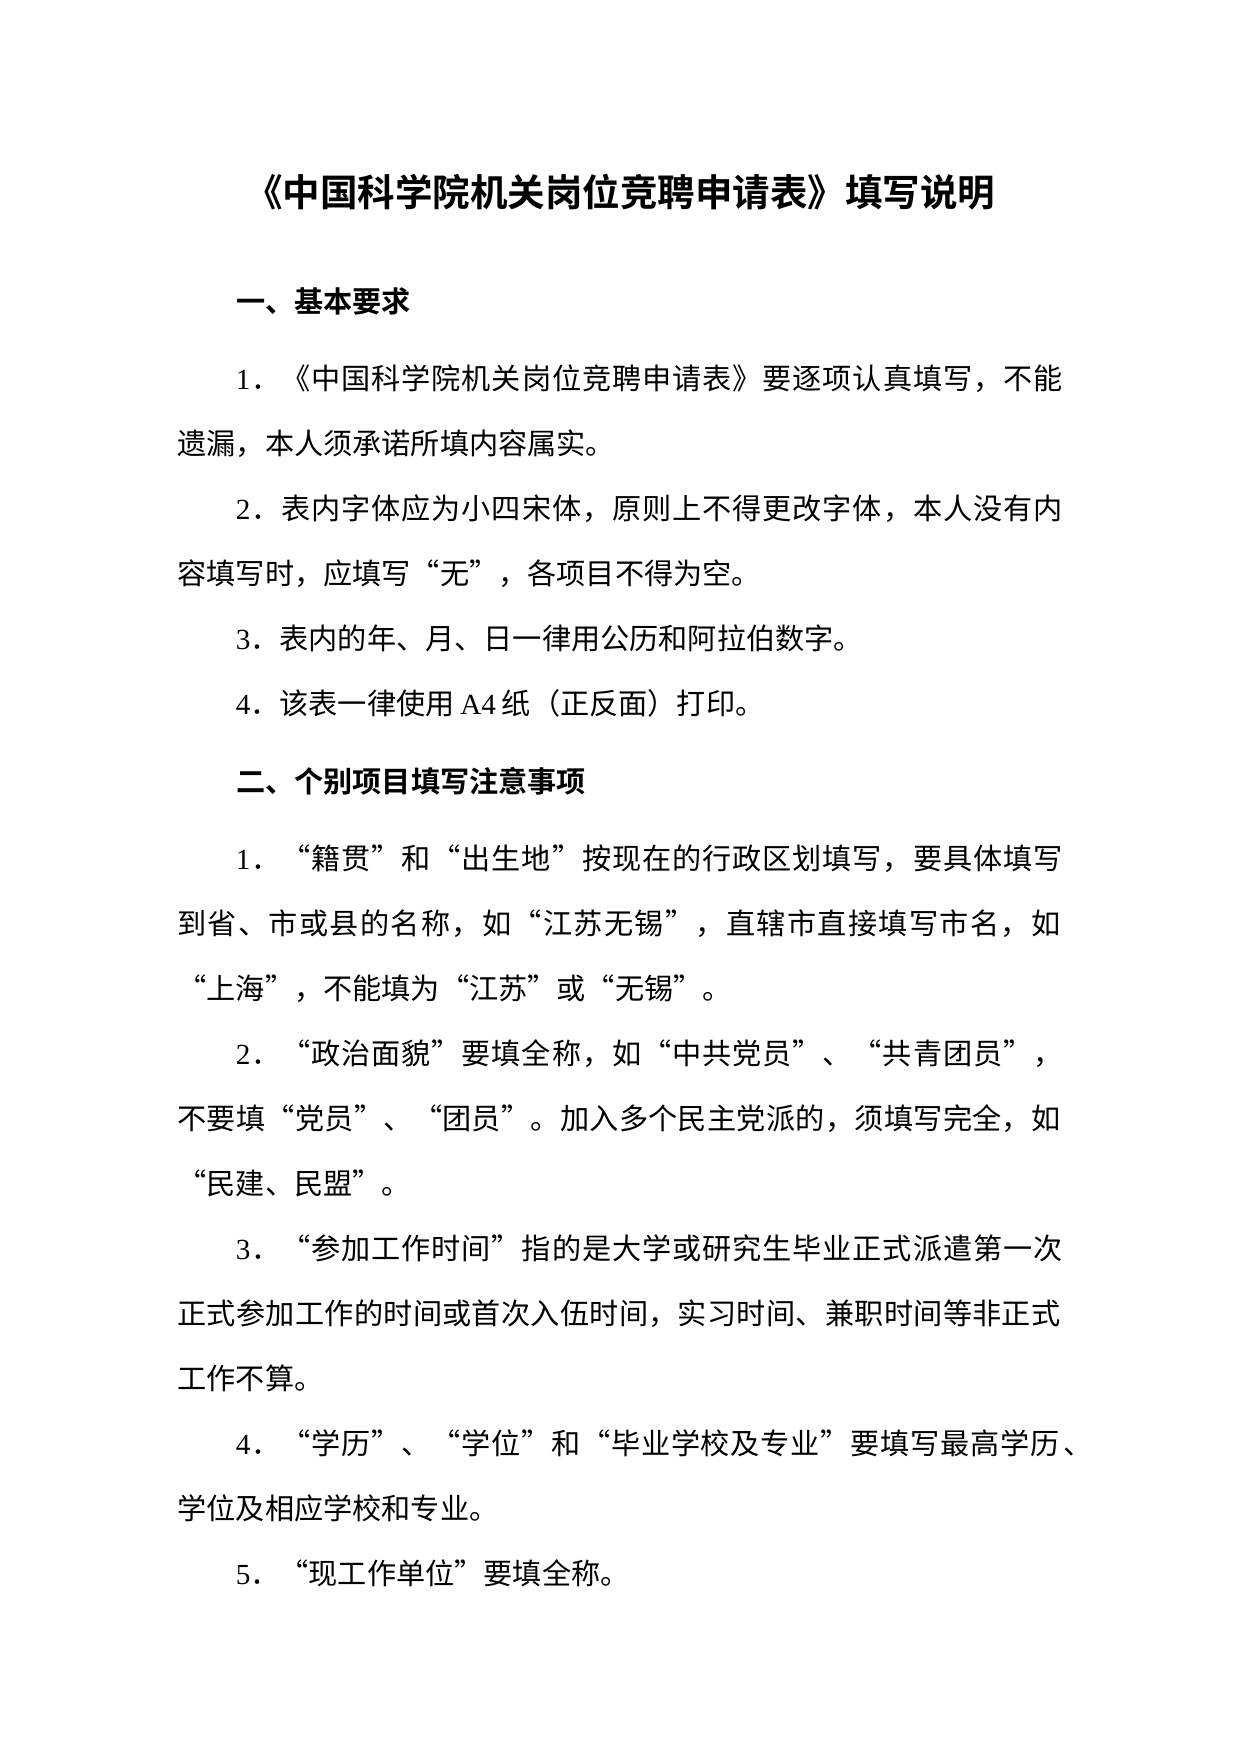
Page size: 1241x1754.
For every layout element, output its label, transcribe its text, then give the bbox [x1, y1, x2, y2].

text 3．“参加工作时间”指的是大学或研究生毕业正式派遣第一次正式参加工作的时间或首次入伍时间，实习时间、兼职时间等非正式工作不算。 [177, 1214, 1063, 1409]
text 2．表内字体应为小四宋体，原则上不得更改字体，本人没有内容填写时，应填写“无”，各项目不得为空。 [177, 474, 1063, 604]
text 2．“政治面貌”要填全称，如“中共党员”、“共青团员”，不要填“党员”、“团员”。加入多个民主党派的，须填写完全，如“民建、民盟”。 [177, 1019, 1063, 1214]
text 一、基本要求 [177, 267, 1063, 332]
text 1．《中国科学院机关岗位竞聘申请表》要逐项认真填写，不能遗漏，本人须承诺所填内容属实。 [177, 344, 1063, 474]
text 二、个别项目填写注意事项 [177, 747, 1063, 812]
text 1．“籍贯”和“出生地”按现在的行政区划填写，要具体填写到省、市或县的名称，如“江苏无锡”，直辖市直接填写市名，如“上海”，不能填为“江苏”或“无锡”。 [177, 824, 1063, 1019]
text 4．该表一律使用A4纸（正反面）打印。 [177, 669, 1063, 734]
text 《中国科学院机关岗位竞聘申请表》填写说明 [177, 157, 1063, 222]
text 4．“学历”、“学位”和“毕业学校及专业”要填写最高学历、学位及相应学校和专业。 [177, 1409, 1063, 1539]
text 3．表内的年、月、日一律用公历和阿拉伯数字。 [177, 604, 1063, 669]
text 5．“现工作单位”要填全称。 [177, 1539, 1063, 1604]
